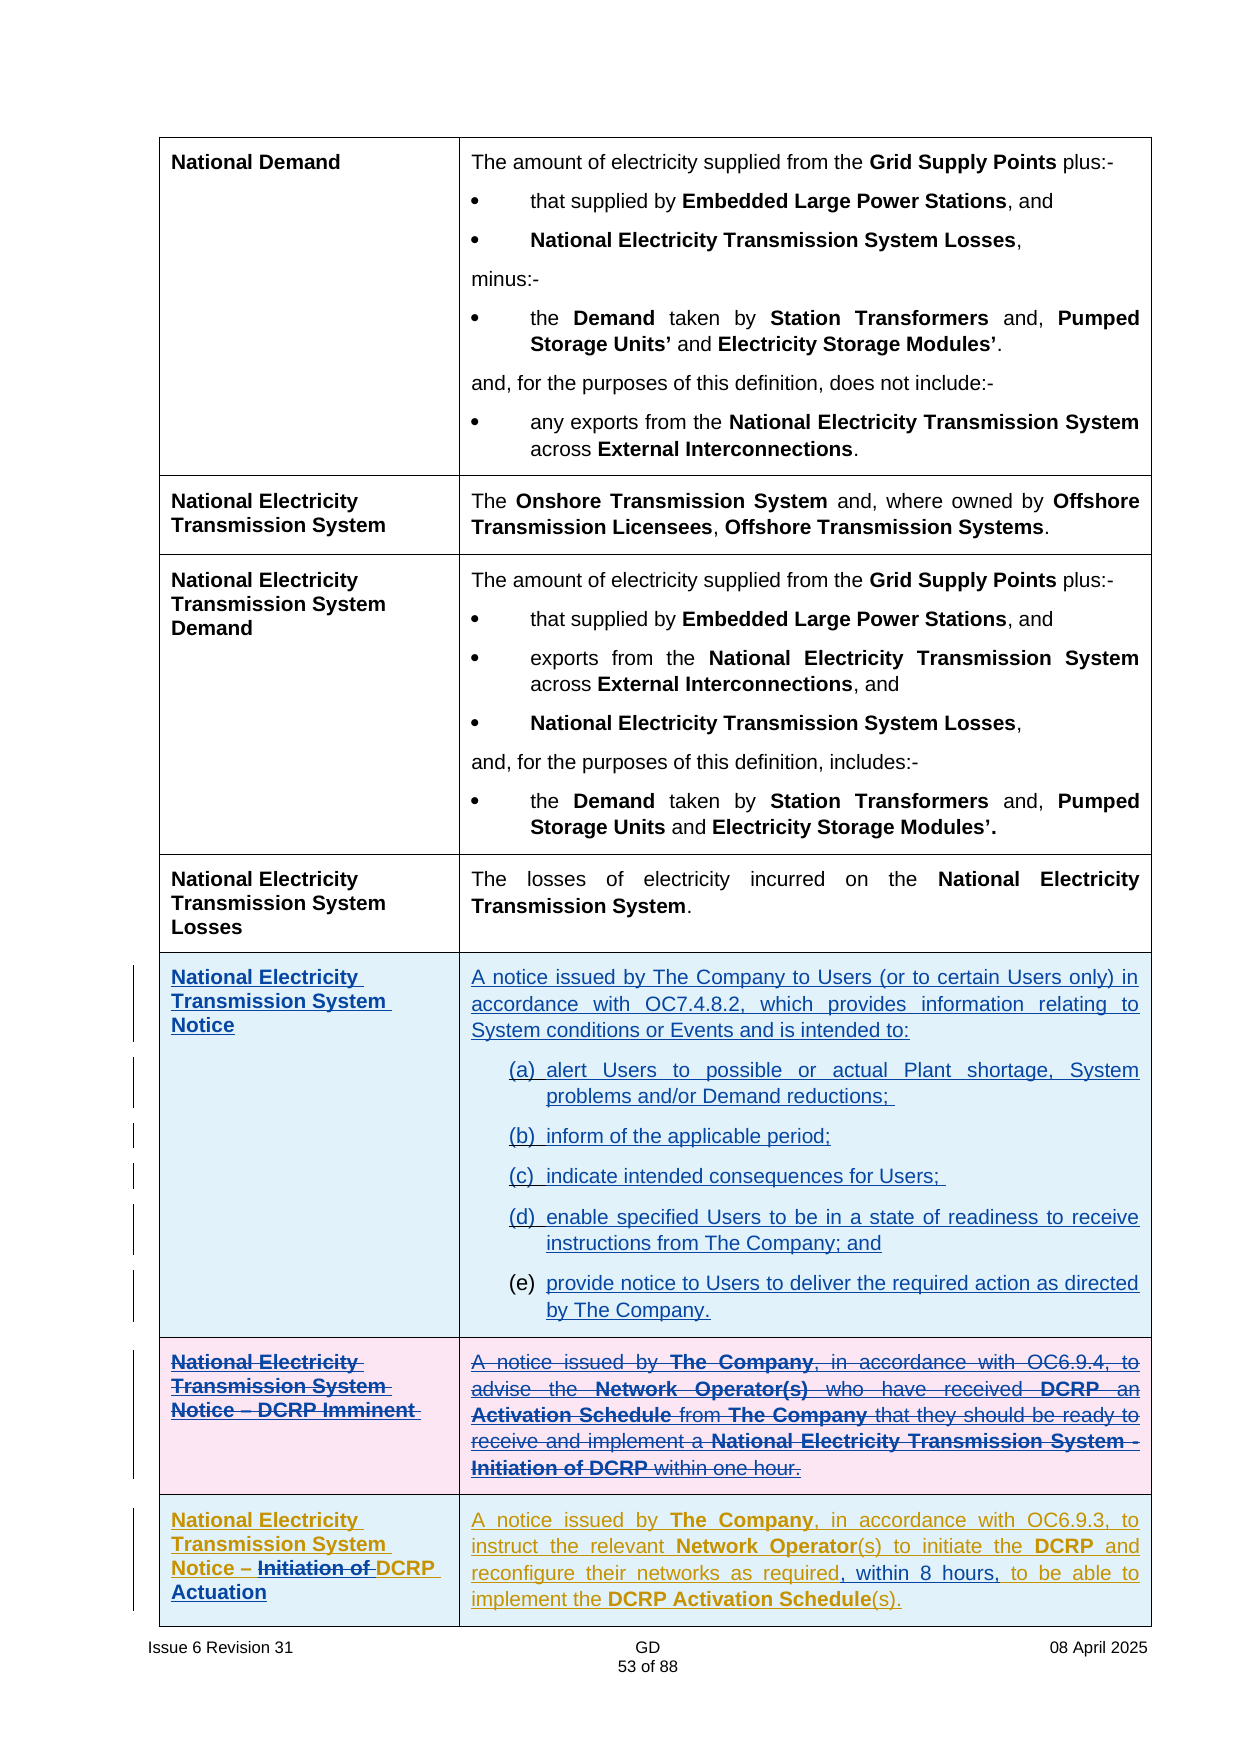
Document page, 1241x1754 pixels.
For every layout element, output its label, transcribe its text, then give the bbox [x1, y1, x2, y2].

table_cell The amount of electricity supplied from the Grid Supply Points plus:- that supplied by Embedded Large Power Stations, and National Electricity Transmission System Losses, minus:- the Demand taken by Station Transformers and, Pumped Storage Units’ and Electricity Storage Modules’. and, for the purposes of this definition, does not include:- any exports from the National Electricity Transmission System across External Interconnections. [460, 138, 1151, 475]
table_cell The Onshore Transmission System and, where owned by Offshore Transmission Licensees, Offshore Transmission Systems. [460, 476, 1151, 554]
table_cell National Demand [160, 138, 459, 475]
table_cell National Electricity Transmission System Demand [160, 555, 459, 854]
table_cell The amount of electricity supplied from the Grid Supply Points plus:- that supplied by Embedded Large Power Stations, and exports from the National Electricity Transmission System across External Interconnections, and National Electricity Transmission System Losses, and, for the purposes of this definition, includes:- the Demand taken by Station Transformers and, Pumped Storage Units and Electricity Storage Modules’. [460, 555, 1151, 854]
table_cell National Electricity Transmission System Losses [160, 855, 459, 952]
table_cell The losses of electricity incurred on the National Electricity Transmission System. [460, 855, 1151, 952]
table_cell National Electricity Transmission System [160, 476, 459, 554]
